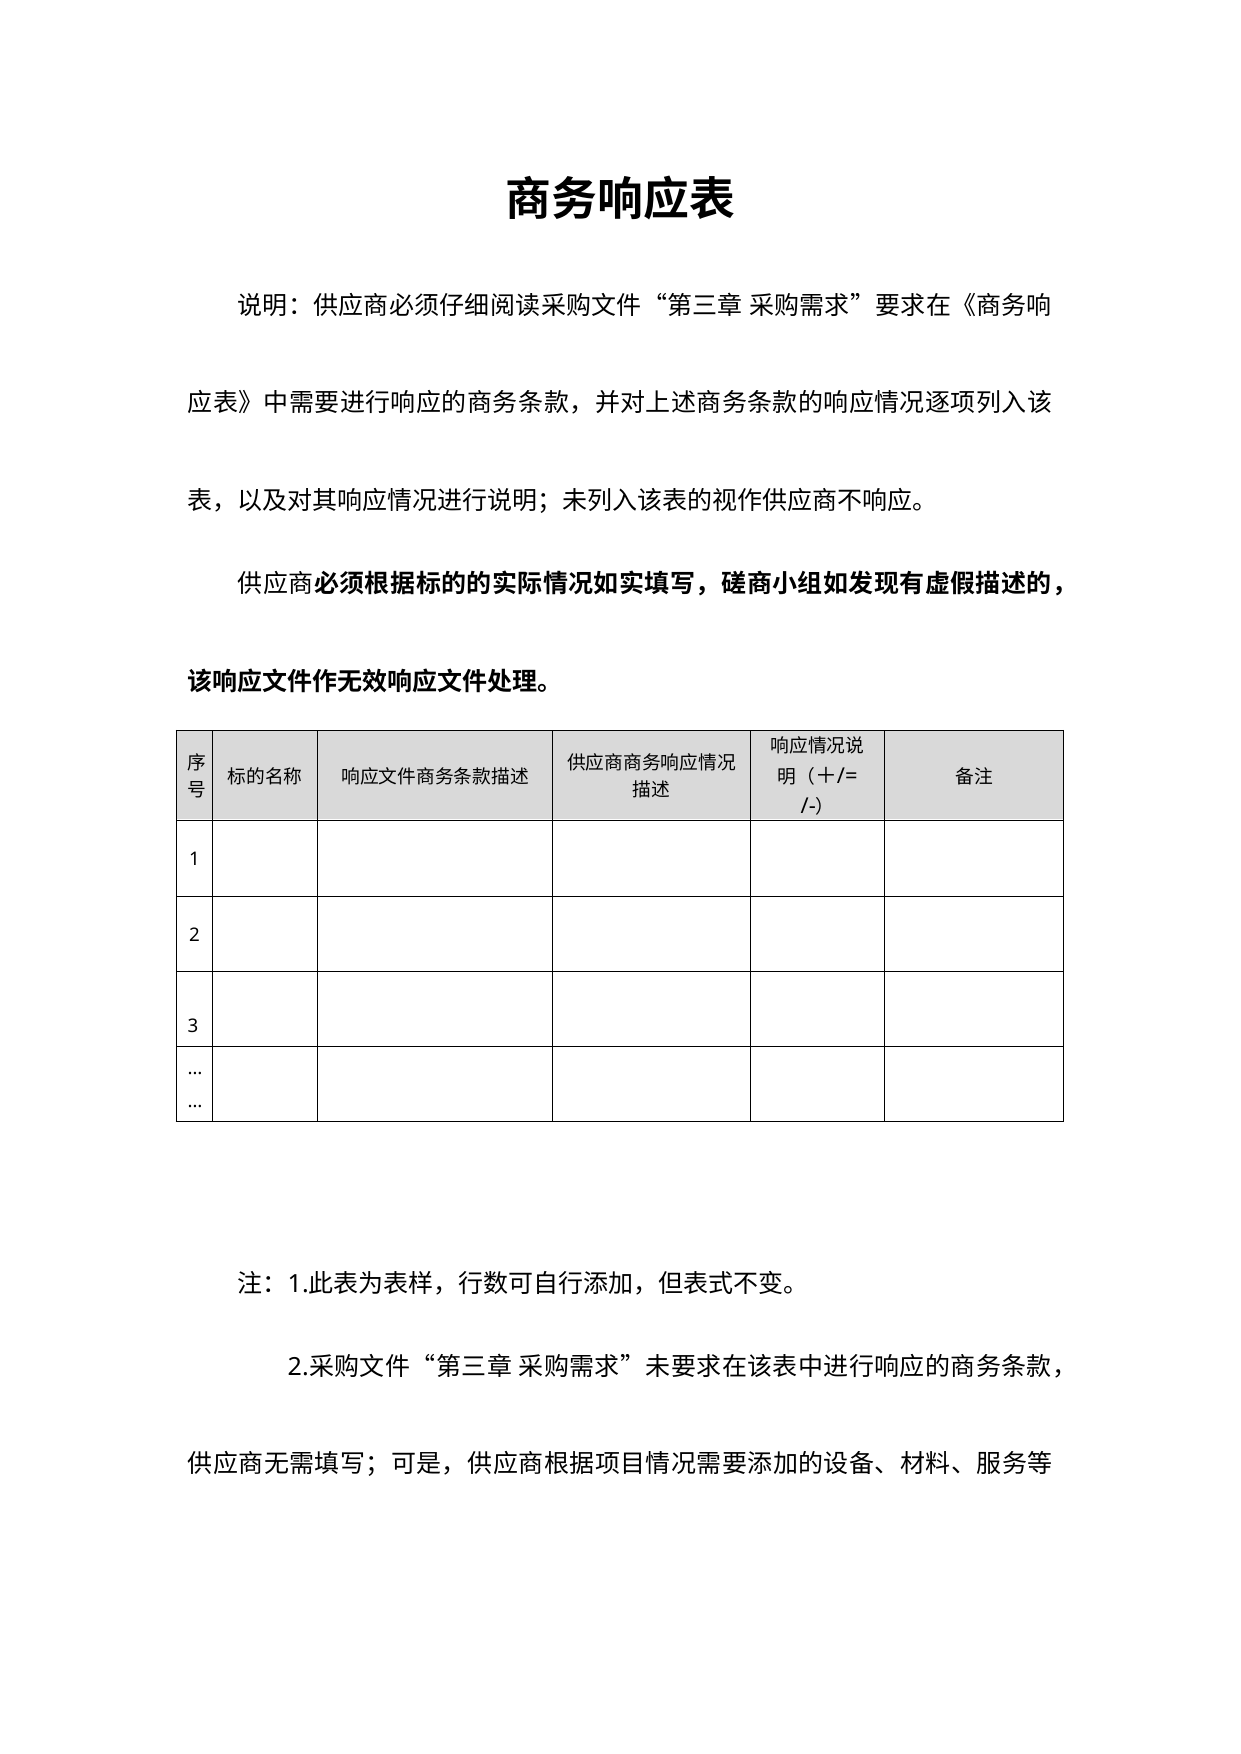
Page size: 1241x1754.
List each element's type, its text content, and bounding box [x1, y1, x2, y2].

table_cell 2 [177, 897, 212, 971]
text 注：1.此表为表样，行数可自行添加，但表式不变。 [187, 1249, 1053, 1314]
table_cell [885, 821, 1063, 896]
table_cell [318, 897, 552, 971]
table_header 序号 [177, 731, 212, 819]
table_header 响应情况说明（＋/=/-） [751, 731, 884, 819]
table_cell [751, 821, 884, 896]
table_header 标的名称 [213, 731, 317, 819]
table_cell [213, 897, 317, 971]
table_cell [213, 1047, 317, 1121]
table_cell [553, 1047, 750, 1121]
table_cell [751, 897, 884, 971]
table_cell [885, 972, 1063, 1046]
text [187, 1332, 1053, 1494]
table_cell [318, 821, 552, 896]
table_cell [213, 972, 317, 1046]
table_header 供应商商务响应情况描述 [553, 731, 750, 819]
table_cell [885, 897, 1063, 971]
table_cell [213, 821, 317, 896]
table_cell [885, 1047, 1063, 1121]
text 供应商必须根据标的的实际情况如实填写，磋商小组如发现有虚假描述的，该响应文件作无效响应文件处理。 [187, 549, 1053, 712]
table_header 响应文件商务条款描述 [318, 731, 552, 819]
table_cell [318, 1047, 552, 1121]
table_cell …… [177, 1047, 212, 1121]
text 说明：供应商必须仔细阅读采购文件“第三章 采购需求”要求在《商务响应表》中需要进行响应的商务条款，并对上述商务条款的响应情况逐项列入该表，以及对其响应情况进行说明；未列入该表的视作供应商不响应。 [187, 271, 1053, 531]
table_cell [318, 972, 552, 1046]
table_cell [553, 972, 750, 1046]
table_cell [553, 897, 750, 971]
table_cell [553, 821, 750, 896]
table_cell [751, 972, 884, 1046]
table_cell 1 [177, 821, 212, 896]
text 商务响应表 [187, 162, 1053, 228]
table_cell 3 [177, 972, 212, 1046]
table_header 备注 [885, 731, 1063, 819]
table_cell [751, 1047, 884, 1121]
